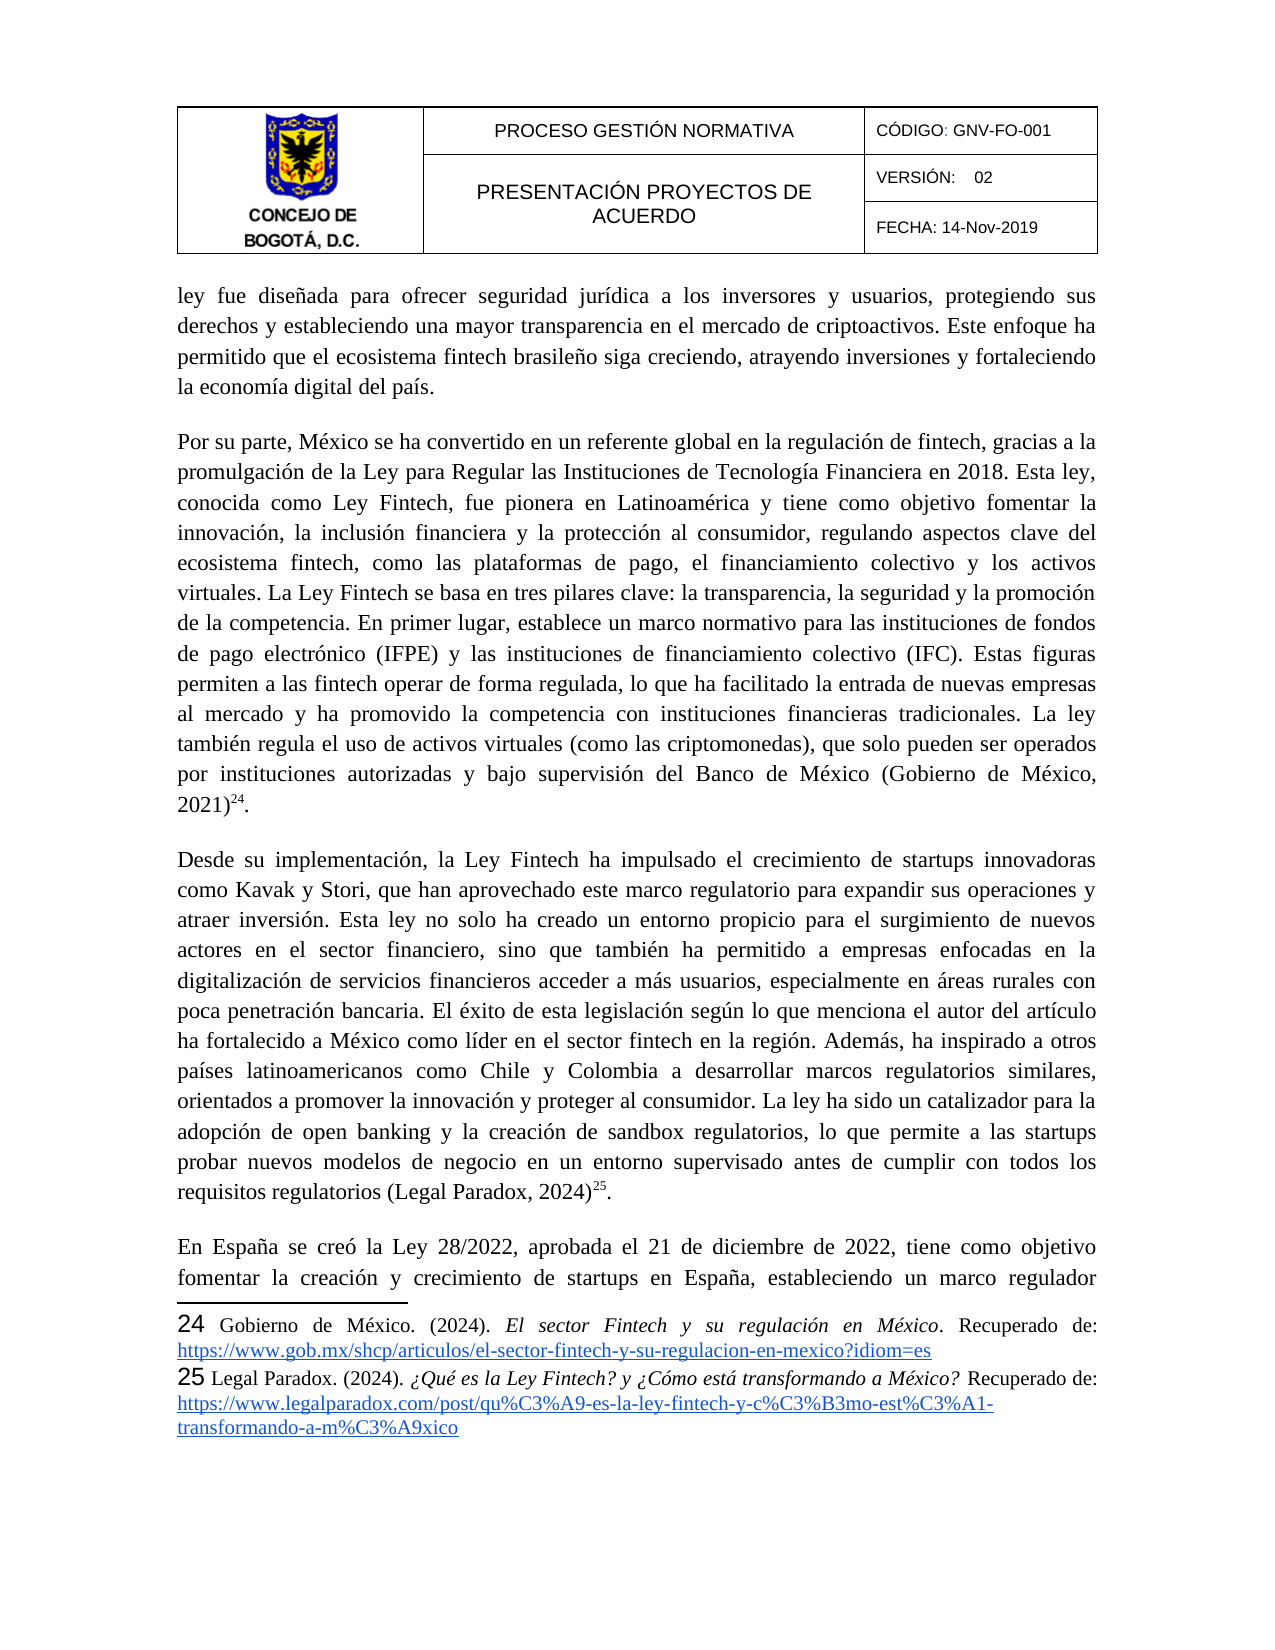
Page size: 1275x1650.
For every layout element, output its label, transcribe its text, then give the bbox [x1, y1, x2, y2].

text Por su parte, México se ha convertido en un referente global en la regulación de fintech, gracias a la promulgación de la Ley para Regular las Instituciones de Tecnología Financiera en 2018. Esta ley, conocida como Ley Fintech, fue pionera en Latinoamérica y tiene como objetivo fomentar la innovación, la inclusión financiera y la protección al consumidor, regulando aspectos clave del ecosistema fintech, como las plataformas de pago, el financiamiento colectivo y los activos virtuales. La Ley Fintech se basa en tres pilares clave: la transparencia, la seguridad y la promoción de la competencia. En primer lugar, establece un marco normativo para las instituciones de fondos de pago electrónico (IFPE) y las instituciones de financiamiento colectivo (IFC). Estas figuras permiten a las fintech operar de forma regulada, lo que ha facilitado la entrada de nuevas empresas al mercado y ha promovido la competencia con instituciones financieras tradicionales. La ley también regula el uso de activos virtuales (como las criptomonedas), que solo pueden ser operados por instituciones autorizadas y bajo supervisión del Banco de México (Gobierno de México, 2021). [177, 428, 1098, 817]
text Desde su implementación, la Ley Fintech ha impulsado el crecimiento de startups innovadoras como Kavak y Stori, que han aprovechado este marco regulatorio para expandir sus operaciones y atraer inversión. Esta ley no solo ha creado un entorno propicio para el surgimiento de nuevos actores en el sector financiero, sino que también ha permitido a empresas enfocadas en la digitalización de servicios financieros acceder a más usuarios, especialmente en áreas rurales con poca penetración bancaria. El éxito de esta legislación según lo que menciona el autor del artículo ha fortalecido a México como líder en el sector fintech en la región. Además, ha inspirado a otros países latinoamericanos como Chile y Colombia a desarrollar marcos regulatorios similares, orientados a promover la innovación y proteger al consumidor. La ley ha sido un catalizador para la adopción de open banking y la creación de sandbox regulatorios, lo que permite a las startups probar nuevos modelos de negocio en un entorno supervisado antes de cumplir con todos los requisitos regulatorios (Legal Paradox, 2024)​. [177, 846, 1098, 1204]
picture [239, 107, 363, 253]
